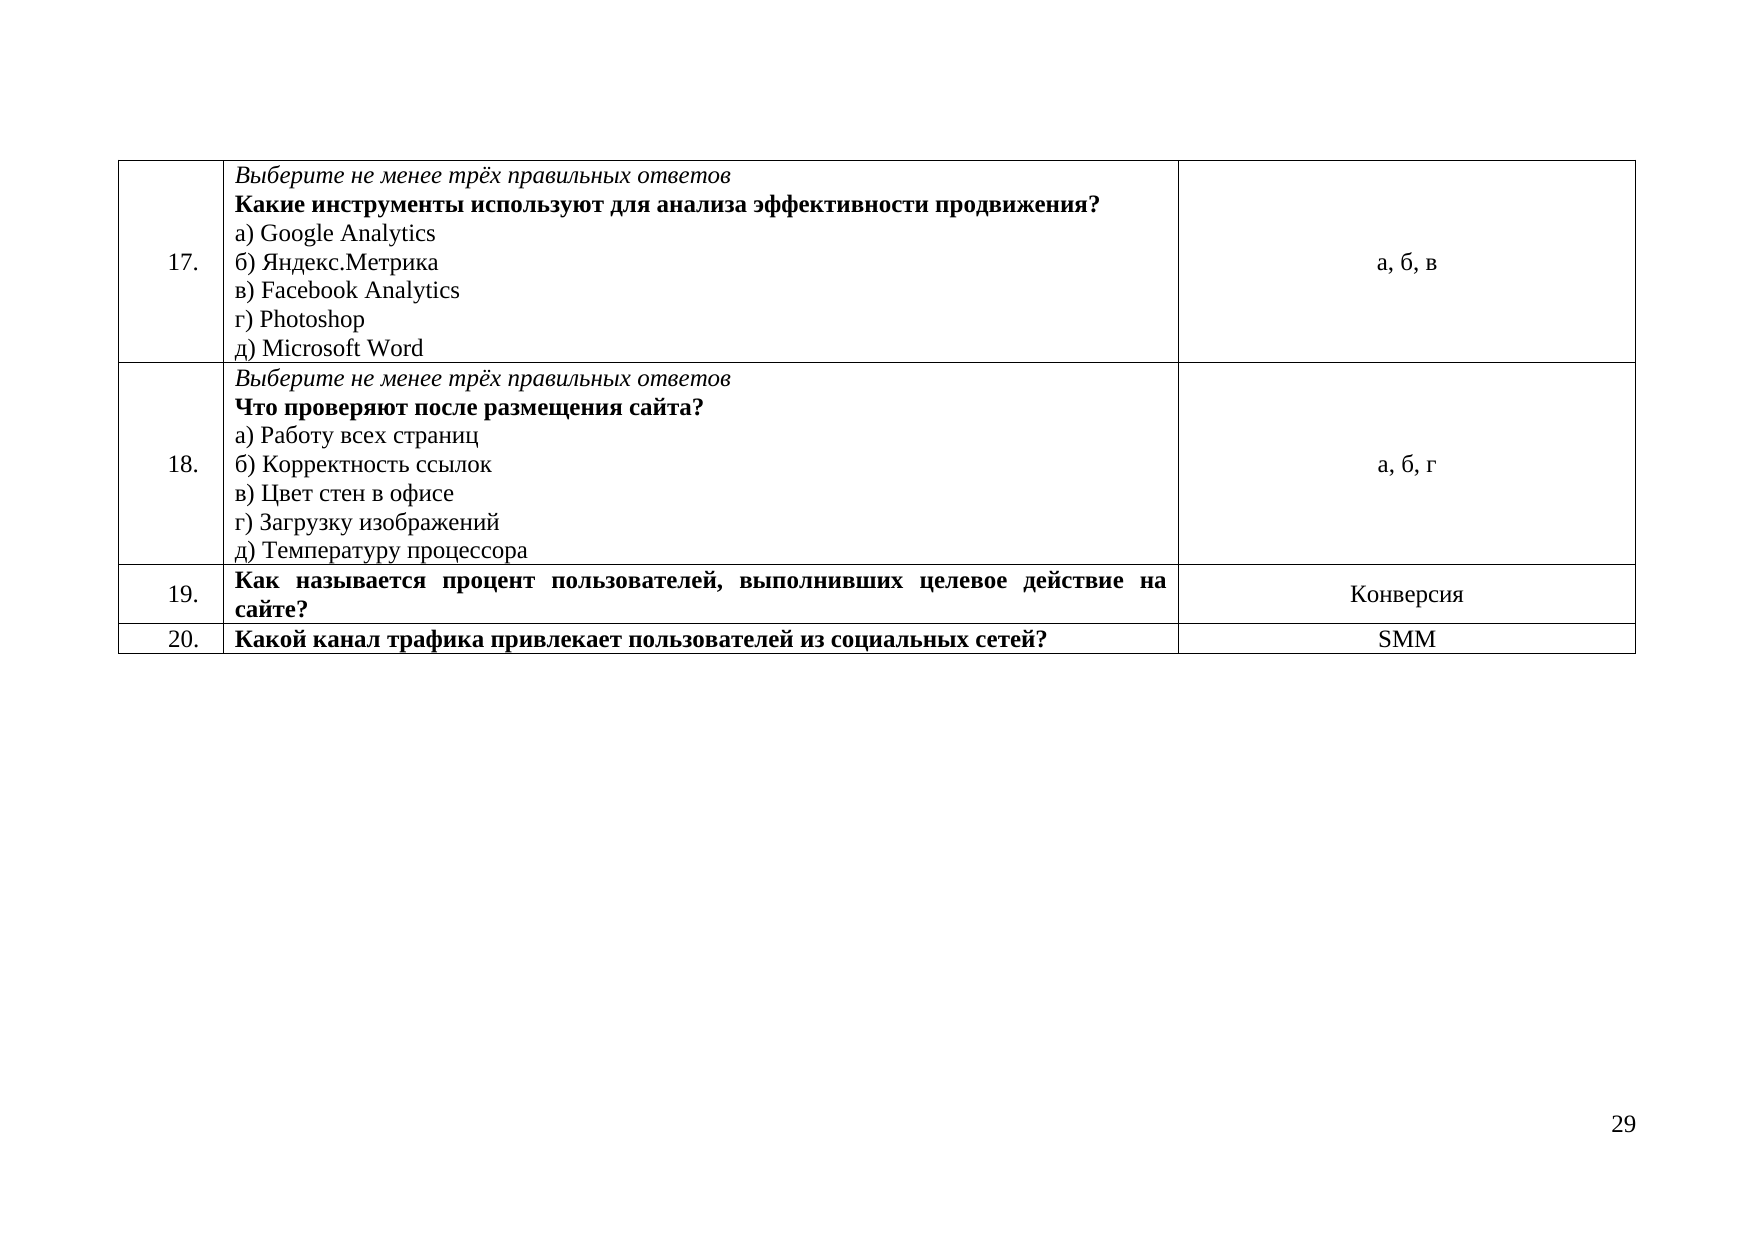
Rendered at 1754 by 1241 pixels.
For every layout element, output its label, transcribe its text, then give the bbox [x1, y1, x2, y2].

table_cell а, б, г [1179, 363, 1635, 564]
table_cell Конверсия [1179, 565, 1635, 623]
table_cell [119, 161, 223, 362]
table_cell [119, 565, 223, 623]
table_cell Выберите не менее трёх правильных ответов Что проверяют после размещения сайта? а) Работу всех страниц б) Корректность ссылок в) Цвет стен в офисе г) Загрузку изображений д) Температуру процессора [224, 363, 1178, 564]
table_cell а, б, в [1179, 161, 1635, 362]
table_cell Как называется процент пользователей, выполнивших целевое действие на сайте? [224, 565, 1178, 623]
table_cell SMM [1179, 624, 1635, 652]
table_cell Какой канал трафика привлекает пользователей из социальных сетей? [224, 624, 1178, 652]
table_cell [119, 624, 223, 652]
table_cell [119, 363, 223, 564]
table_cell Выберите не менее трёх правильных ответов Какие инструменты используют для анализа эффективности продвижения? а) Google Analytics б) Яндекс.Метрика в) Facebook Analytics г) Photoshop д) Microsoft Word [224, 161, 1178, 362]
